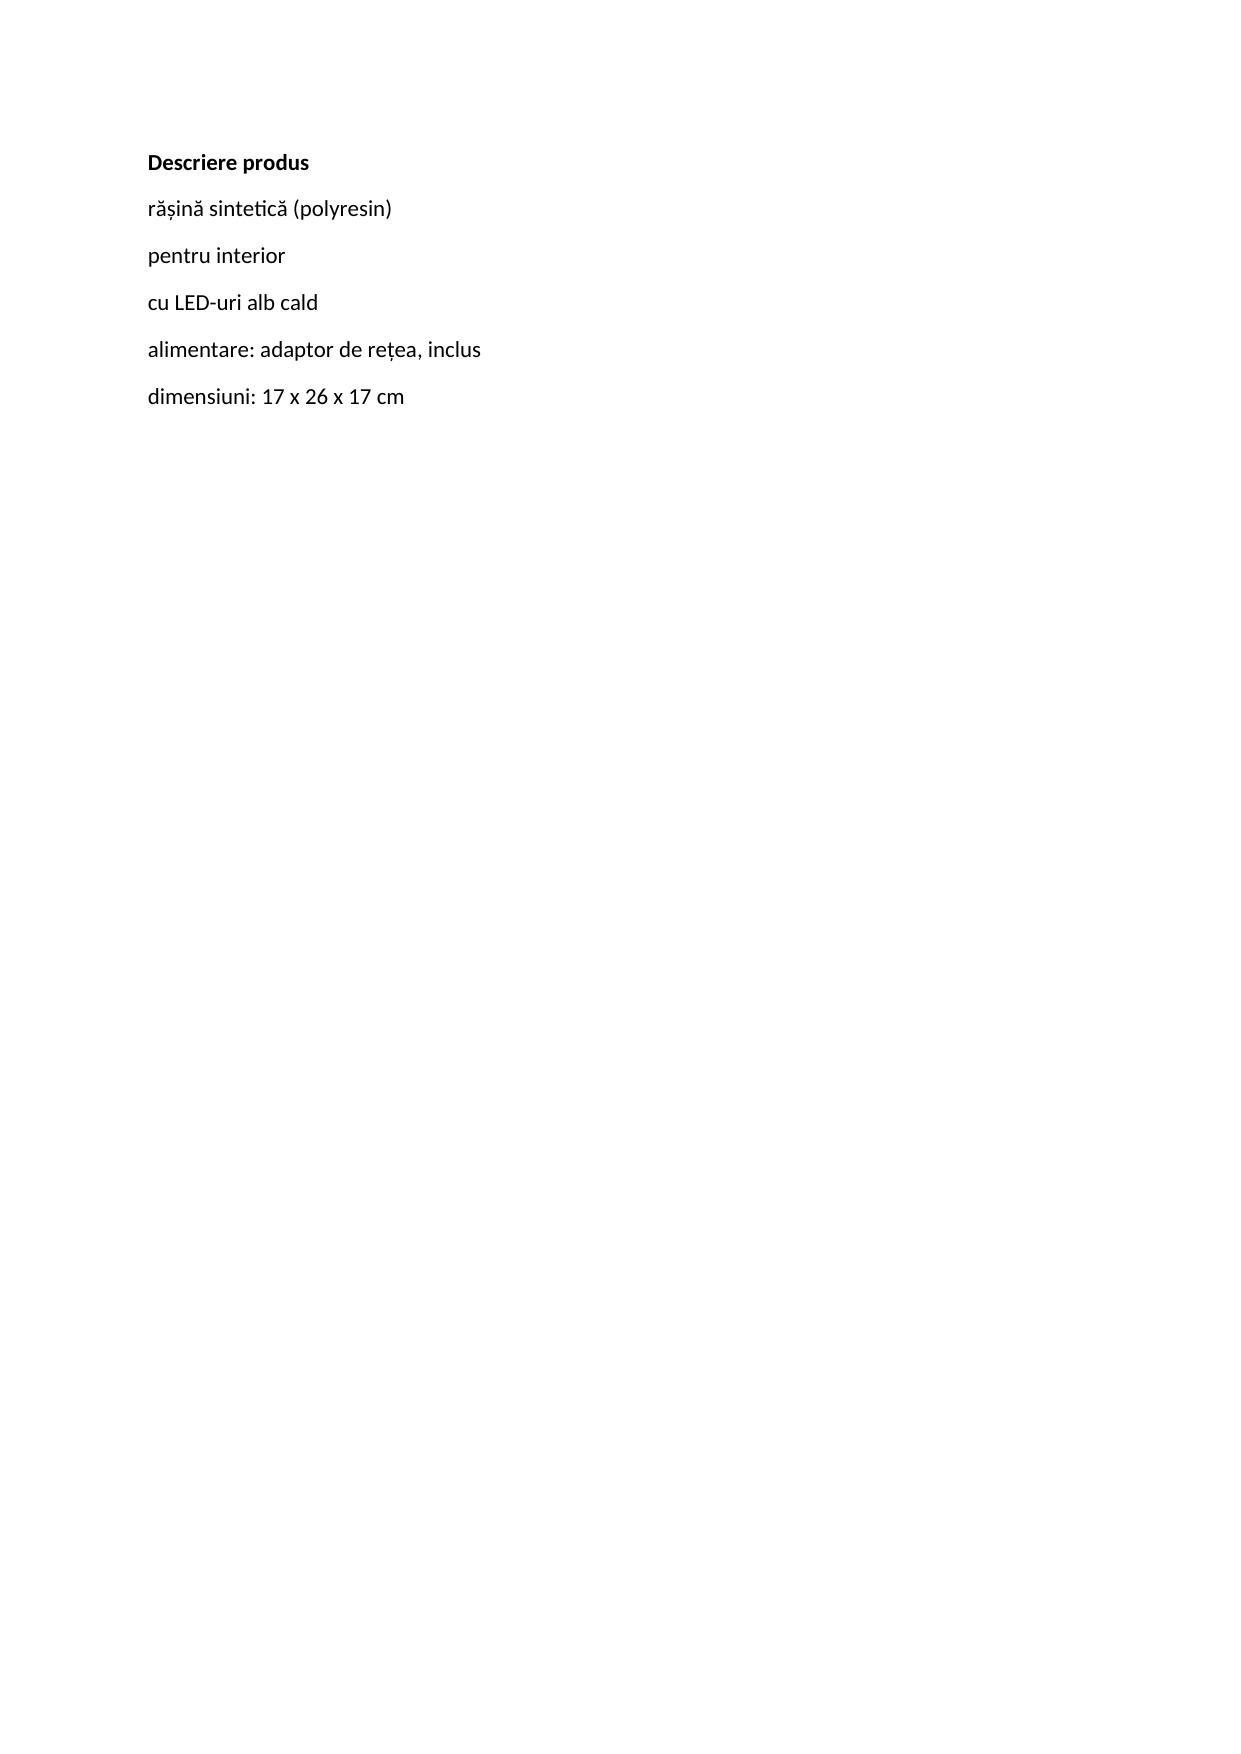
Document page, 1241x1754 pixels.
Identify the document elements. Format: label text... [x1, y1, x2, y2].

text Descriere produs [148, 148, 1093, 176]
text rășină sintetică (polyresin) [148, 194, 1093, 222]
text cu LED-uri alb cald [148, 288, 1093, 316]
text alimentare: adaptor de rețea, inclus [148, 335, 1093, 363]
text pentru interior [148, 241, 1093, 269]
text dimensiuni: 17 x 26 x 17 cm [148, 382, 1093, 410]
